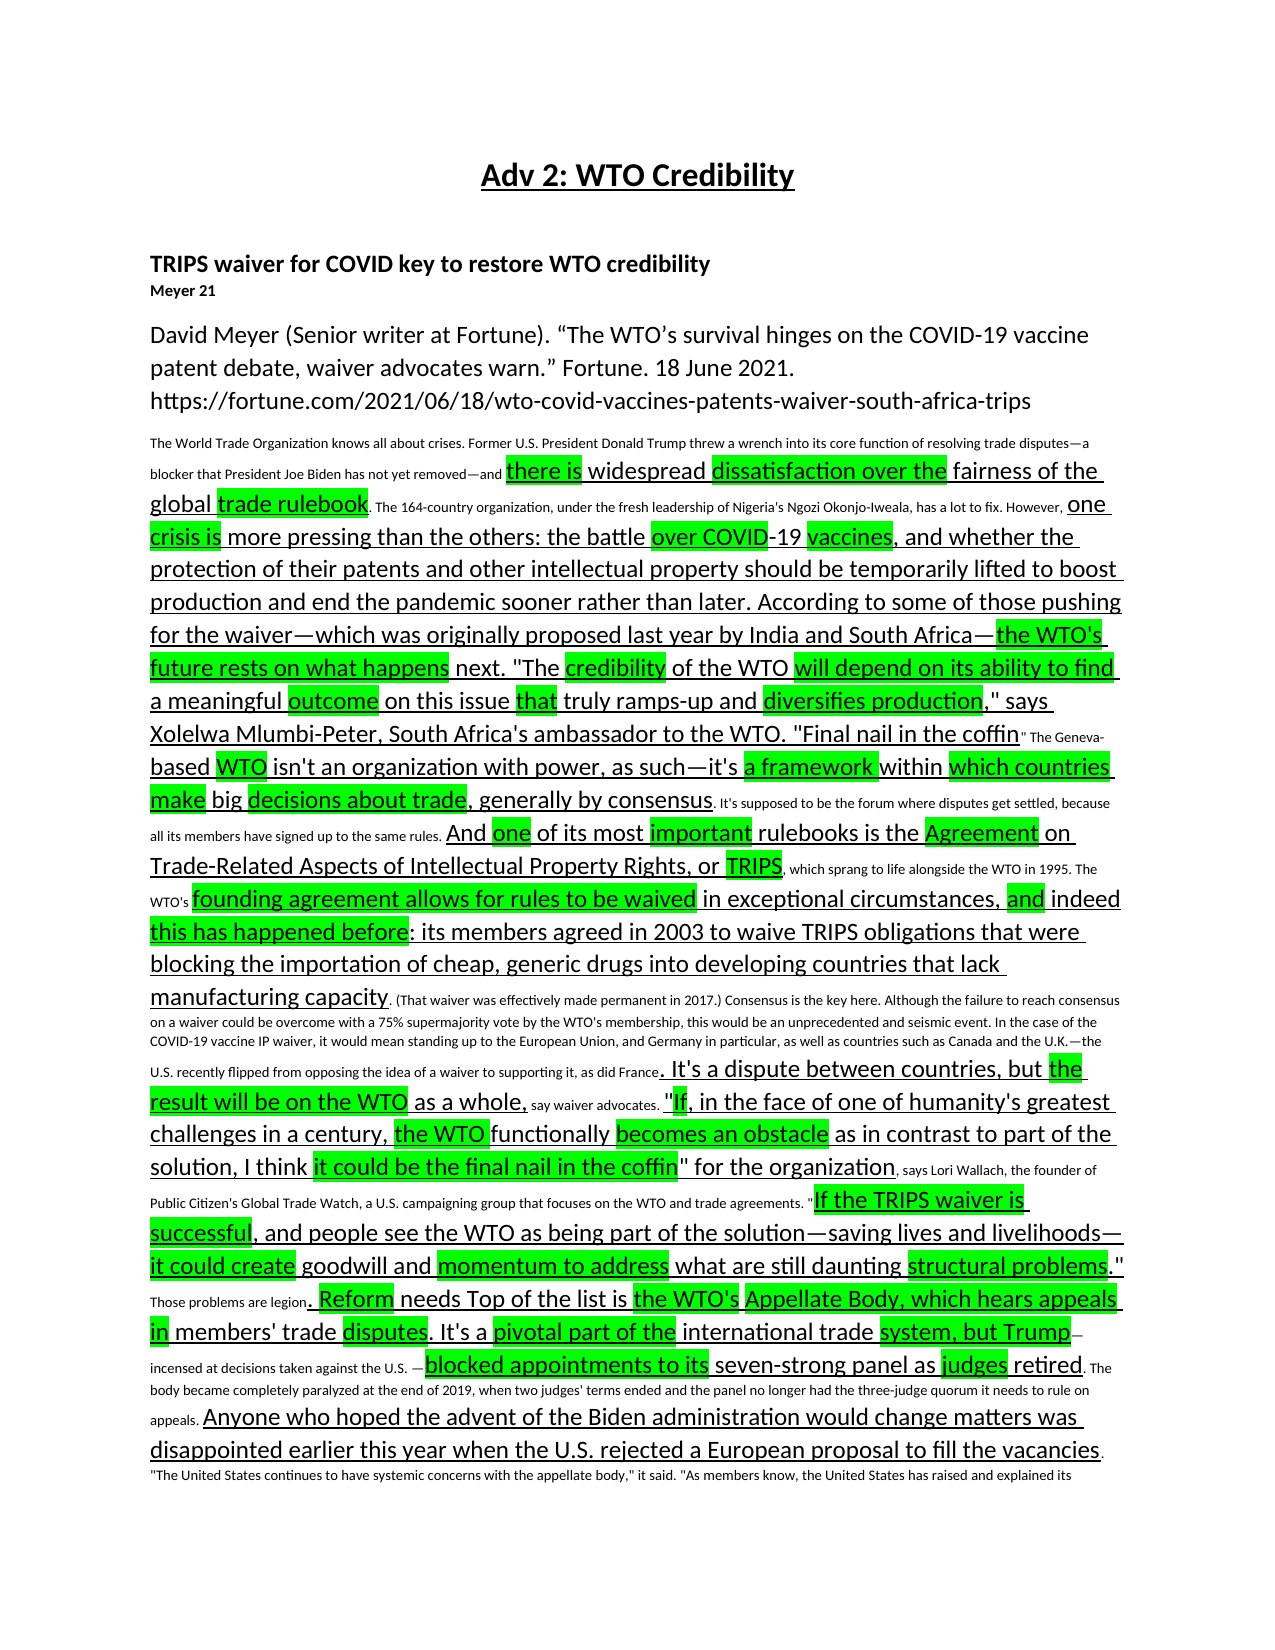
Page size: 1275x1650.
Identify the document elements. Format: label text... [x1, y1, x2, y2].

subtitle TRIPS waiver for COVID key to restore WTO credibility [150, 248, 1125, 278]
text Meyer 21 [150, 281, 1125, 301]
subtitle Adv 2: WTO Credibility [150, 154, 1125, 195]
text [150, 434, 1125, 1484]
text David Meyer (Senior writer at Fortune). “The WTO’s survival hinges on the COVID-19 vaccine patent debate, waiver advocates warn.” Fortune. 18 June 2021. https://fortune.com/2021/06/18/wto-covid-vaccines-patents-waiver-south-africa-trips [150, 319, 1125, 416]
